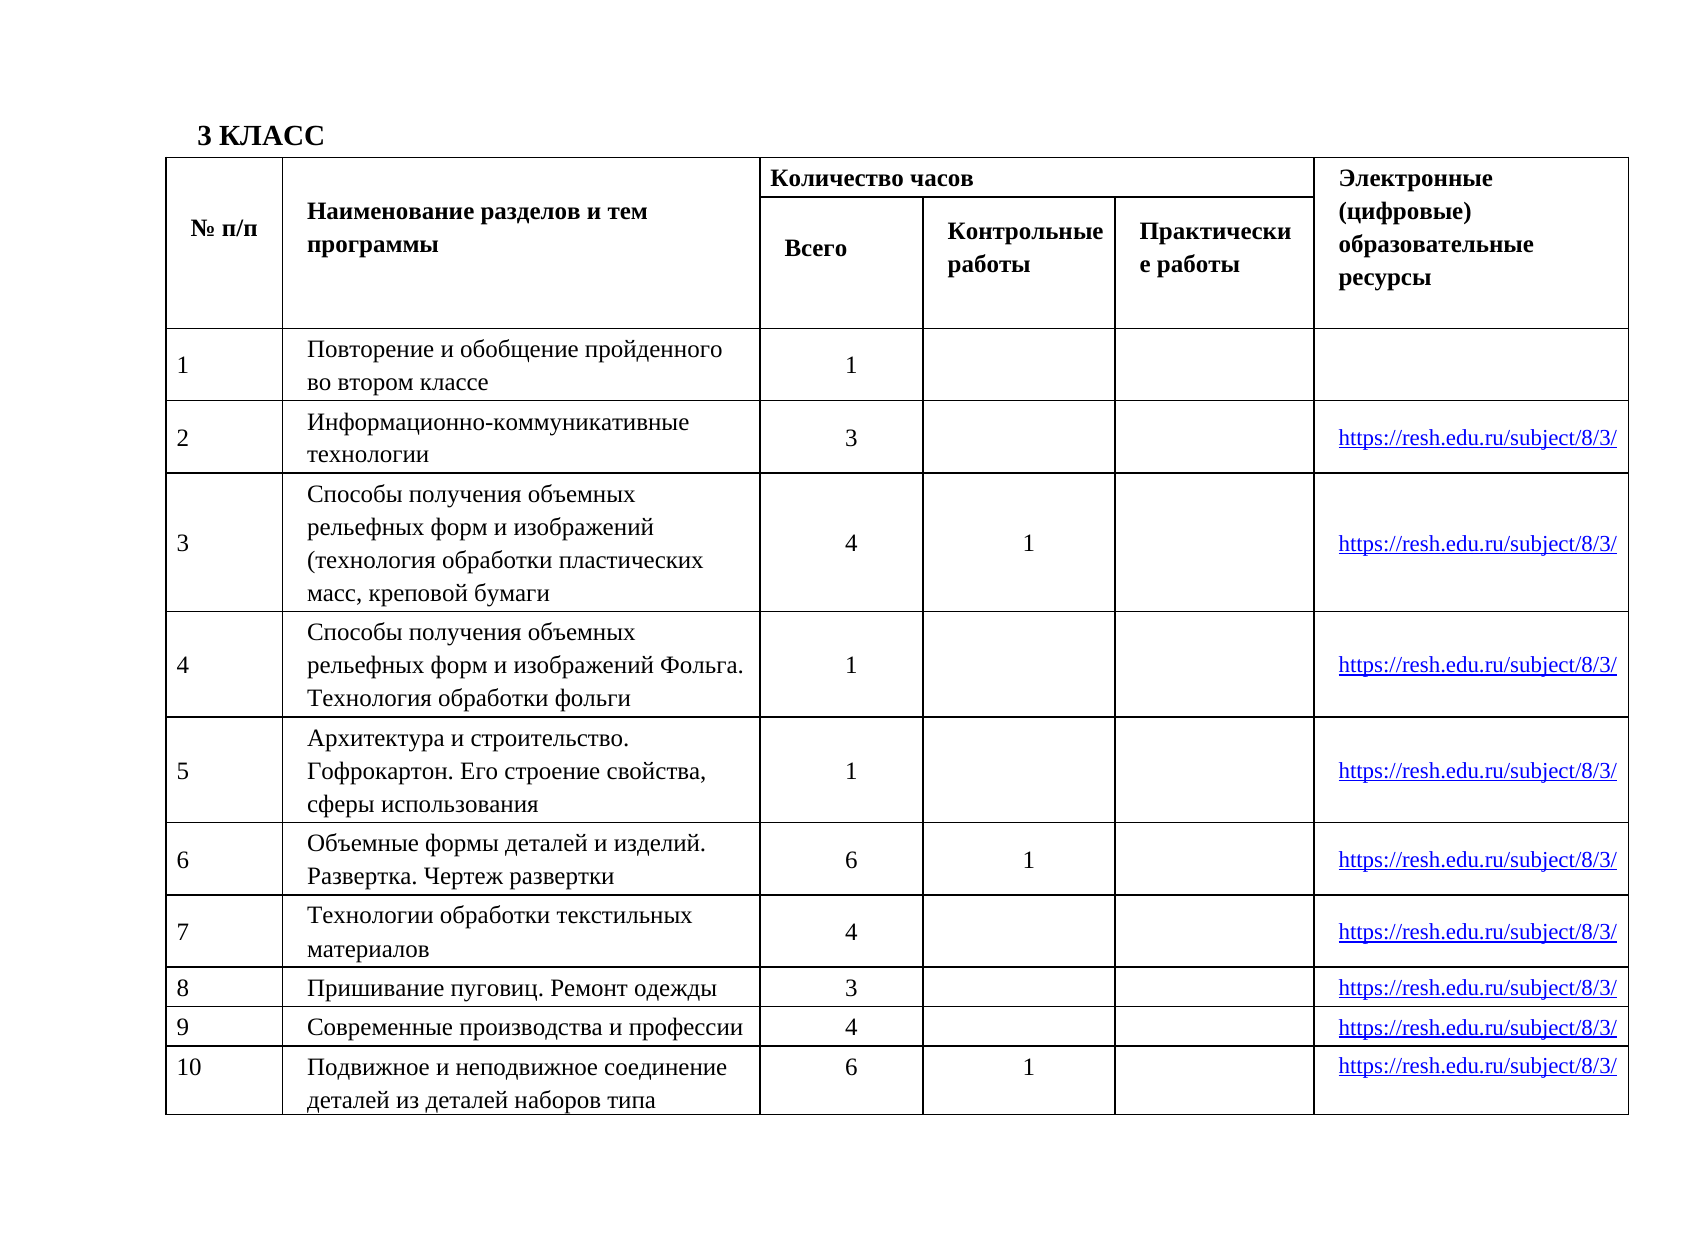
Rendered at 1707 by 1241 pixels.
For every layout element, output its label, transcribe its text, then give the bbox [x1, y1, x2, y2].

table_cell 4 [761, 474, 922, 611]
table_cell Повторение и обобщение пройденного во втором классе [283, 329, 759, 400]
table_cell [1116, 896, 1313, 966]
table_cell 4 [167, 612, 282, 716]
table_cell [283, 1047, 759, 1113]
table_header Наименование разделов и тем программы [283, 158, 759, 327]
table_cell [924, 968, 1114, 1006]
table_header Количество часов [761, 158, 1313, 196]
table_cell Объемные формы деталей и изделий. Развертка. Чертеж развертки [283, 823, 759, 894]
table_cell 6 [167, 823, 282, 894]
table_cell 9 [167, 1007, 282, 1045]
table_cell [1116, 401, 1313, 472]
table_cell https://resh.edu.ru/subject/8/3/ [1315, 823, 1628, 894]
table_cell https://resh.edu.ru/subject/8/3/ [1315, 401, 1628, 472]
table_cell [1116, 1047, 1313, 1113]
table_cell https://resh.edu.ru/subject/8/3/ [1315, 896, 1628, 966]
table_cell 7 [167, 896, 282, 966]
table_cell 4 [761, 1007, 922, 1045]
table_cell [1116, 612, 1313, 716]
table_cell Способы получения объемных рельефных форм и изображений Фольга. Технология обработки фольги [283, 612, 759, 716]
table_cell Практические работы [1116, 198, 1313, 327]
table_cell 1 [167, 329, 282, 400]
table_cell https://resh.edu.ru/subject/8/3/ [1315, 1007, 1628, 1045]
table_cell [1315, 329, 1628, 400]
table_cell 10 [167, 1047, 282, 1113]
table_cell 3 [761, 968, 922, 1006]
table_cell 2 [167, 401, 282, 472]
table_cell https://resh.edu.ru/subject/8/3/ [1315, 718, 1628, 821]
table_cell [1116, 329, 1313, 400]
table_cell Технологии обработки текстильных материалов [283, 896, 759, 966]
table_cell 1 [924, 823, 1114, 894]
table_cell 4 [761, 896, 922, 966]
table_cell Информационно-коммуникативные технологии [283, 401, 759, 472]
table_cell 3 [167, 474, 282, 611]
table_cell [924, 896, 1114, 966]
table_cell [1116, 823, 1313, 894]
table_cell Современные производства и профессии [283, 1007, 759, 1045]
table_cell [924, 718, 1114, 821]
table_cell [924, 1007, 1114, 1045]
table_header Электронные (цифровые) образовательные ресурсы [1315, 158, 1628, 327]
table_cell 1 [924, 1047, 1114, 1113]
table_cell 1 [761, 612, 922, 716]
table_cell 1 [761, 329, 922, 400]
table_cell [924, 612, 1114, 716]
table_cell 8 [167, 968, 282, 1006]
table_cell Пришивание пуговиц. Ремонт одежды [283, 968, 759, 1006]
table_cell [1116, 1007, 1313, 1045]
text 3 КЛАСС [190, 118, 1618, 152]
table_cell 1 [761, 718, 922, 821]
table_cell [1116, 474, 1313, 611]
table_cell [924, 329, 1114, 400]
table_cell https://resh.edu.ru/subject/8/3/ [1315, 968, 1628, 1006]
table_cell Способы получения объемных рельефных форм и изображений (технология обработки пластических масс, креповой бумаги [283, 474, 759, 611]
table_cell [1315, 1047, 1628, 1113]
table_cell https://resh.edu.ru/subject/8/3/ [1315, 474, 1628, 611]
table_cell Архитектура и строительство. Гофрокартон. Его строение свойства, сферы использования [283, 718, 759, 821]
table_cell Всего [761, 198, 922, 327]
table_cell https://resh.edu.ru/subject/8/3/ [1315, 612, 1628, 716]
table_cell 6 [761, 1047, 922, 1113]
table_cell Контрольные работы [924, 198, 1114, 327]
table_cell 1 [924, 474, 1114, 611]
table_cell 6 [761, 823, 922, 894]
table_cell [924, 401, 1114, 472]
table_cell 3 [761, 401, 922, 472]
table_cell 5 [167, 718, 282, 821]
table_cell [1116, 968, 1313, 1006]
table_header № п/п [167, 158, 282, 327]
table_cell [1116, 718, 1313, 821]
